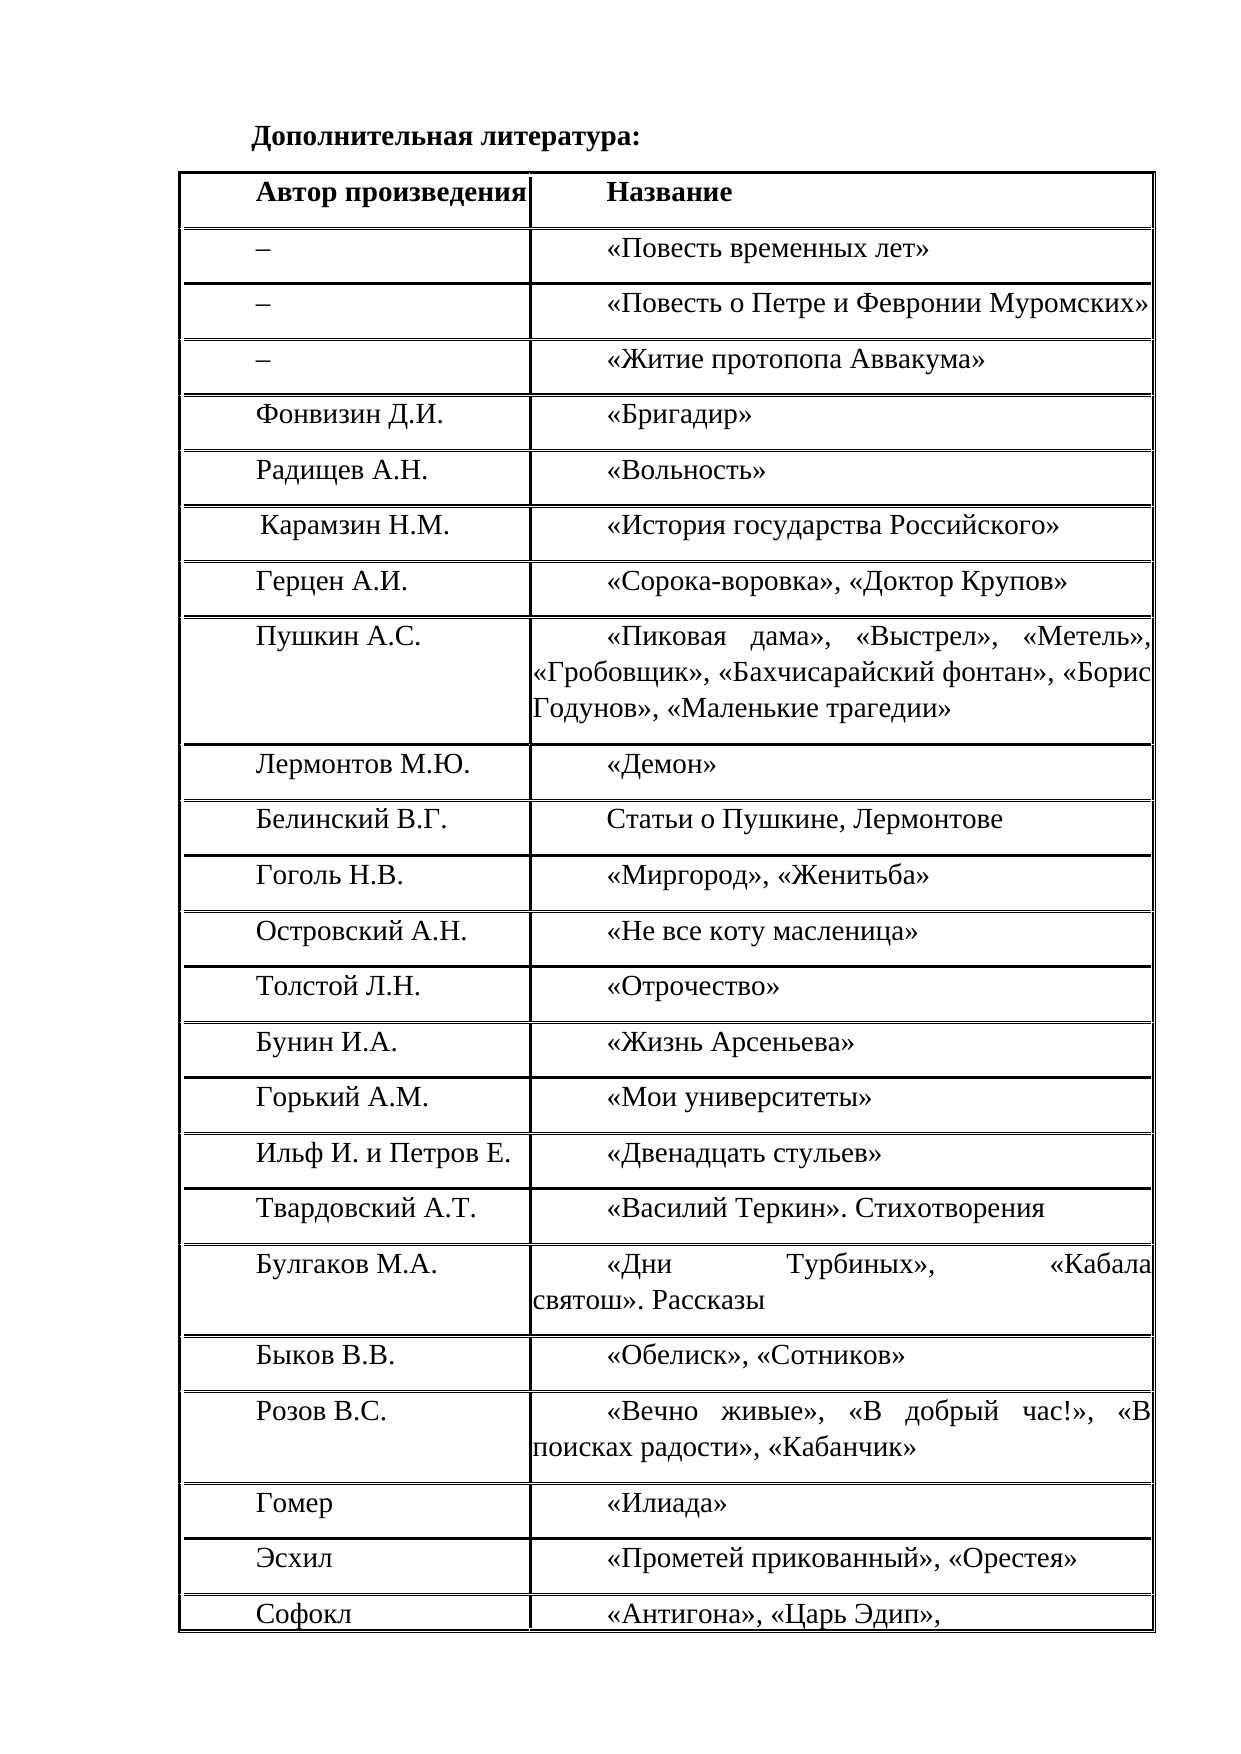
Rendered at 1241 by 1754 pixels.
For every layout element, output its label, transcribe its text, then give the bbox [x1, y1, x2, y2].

table_cell Твардовский А.Т. [181, 1187, 529, 1243]
text Дополнительная литература: [177, 118, 1152, 152]
table_cell Радищев А.Н. [181, 449, 529, 504]
table_cell «Не все коту масленица» [532, 910, 1153, 965]
table_cell «Житие протопопа Аввакума» [532, 338, 1153, 393]
table_cell Софокл [181, 1593, 530, 1629]
table_cell «Двенадцать стульев» [530, 1132, 1154, 1187]
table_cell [530, 1593, 1153, 1629]
table_cell Островский A.H. [181, 910, 529, 965]
table_cell «Жизнь Арсеньева» [530, 1021, 1154, 1076]
table_cell «Вечно живые», «В добрый час!», «В поисках радости», «Кабанчик» [530, 1390, 1154, 1481]
table_cell Розов В.С. [180, 1390, 530, 1481]
table_cell – [181, 226, 529, 282]
table_cell Гомер [181, 1481, 529, 1537]
table_cell Статьи о Пушкине, Лермонтове [532, 799, 1153, 854]
table_cell Фонвизин Д.И. [181, 393, 529, 448]
table_cell «Дни Турбиных», «Кабала святош». Рассказы [530, 1243, 1154, 1334]
table_cell Горький А.М. [181, 1076, 529, 1132]
table_cell – [181, 282, 529, 337]
table_cell «Бригадир» [532, 393, 1153, 448]
table_cell Белинский В.Г. [181, 799, 529, 854]
table_cell «Василий Теркин». Стихотворения [532, 1187, 1152, 1243]
table_cell «Пиковая дама», «Выстрел», «Метель», «Гробовщик», «Бахчисарайский фонтан», «Борис Годунов», «Маленькие трагедии» [532, 615, 1153, 743]
table_cell «Прометей прикованный», «Орестея» [532, 1537, 1152, 1592]
table_cell Гоголь Н.В. [181, 854, 529, 909]
table_cell «Сорока-воровка», «Доктор Крупов» [532, 560, 1153, 615]
table_cell «Обелиск», «Сотников» [532, 1334, 1153, 1390]
table_cell Лермонтов М.Ю. [180, 743, 529, 798]
table_cell «Демон» [532, 743, 1154, 798]
table_cell – [181, 338, 529, 393]
table_cell «Миргород», «Женитьба» [532, 854, 1152, 909]
table_cell Толстой Л.Н. [181, 965, 529, 1021]
table_cell «Илиада» [532, 1481, 1153, 1537]
table_cell «Повесть временных лет» [532, 226, 1153, 282]
table_cell «Отрочество» [532, 965, 1152, 1021]
table_cell Быков В.В. [181, 1334, 529, 1390]
table_cell Пушкин А.С. [181, 615, 529, 743]
table_cell «История государства Российского» [532, 504, 1153, 559]
table_cell Карамзин Н.М. [181, 504, 529, 559]
table_cell Герцен А.И. [181, 560, 529, 615]
table_cell «Повесть о Петре и Февронии Муромских» [532, 282, 1152, 337]
table_header Автор произведения [181, 173, 530, 226]
table_cell Эсхил [181, 1537, 529, 1592]
table_header Название [530, 174, 1152, 226]
table_cell Булгаков М.А. [180, 1243, 530, 1334]
table_cell «Вольность» [532, 449, 1153, 504]
table_cell Ильф И. и Петров Е. [180, 1132, 530, 1187]
table_cell «Мои университеты» [532, 1076, 1152, 1132]
table_cell Бунин И.А. [180, 1021, 530, 1076]
